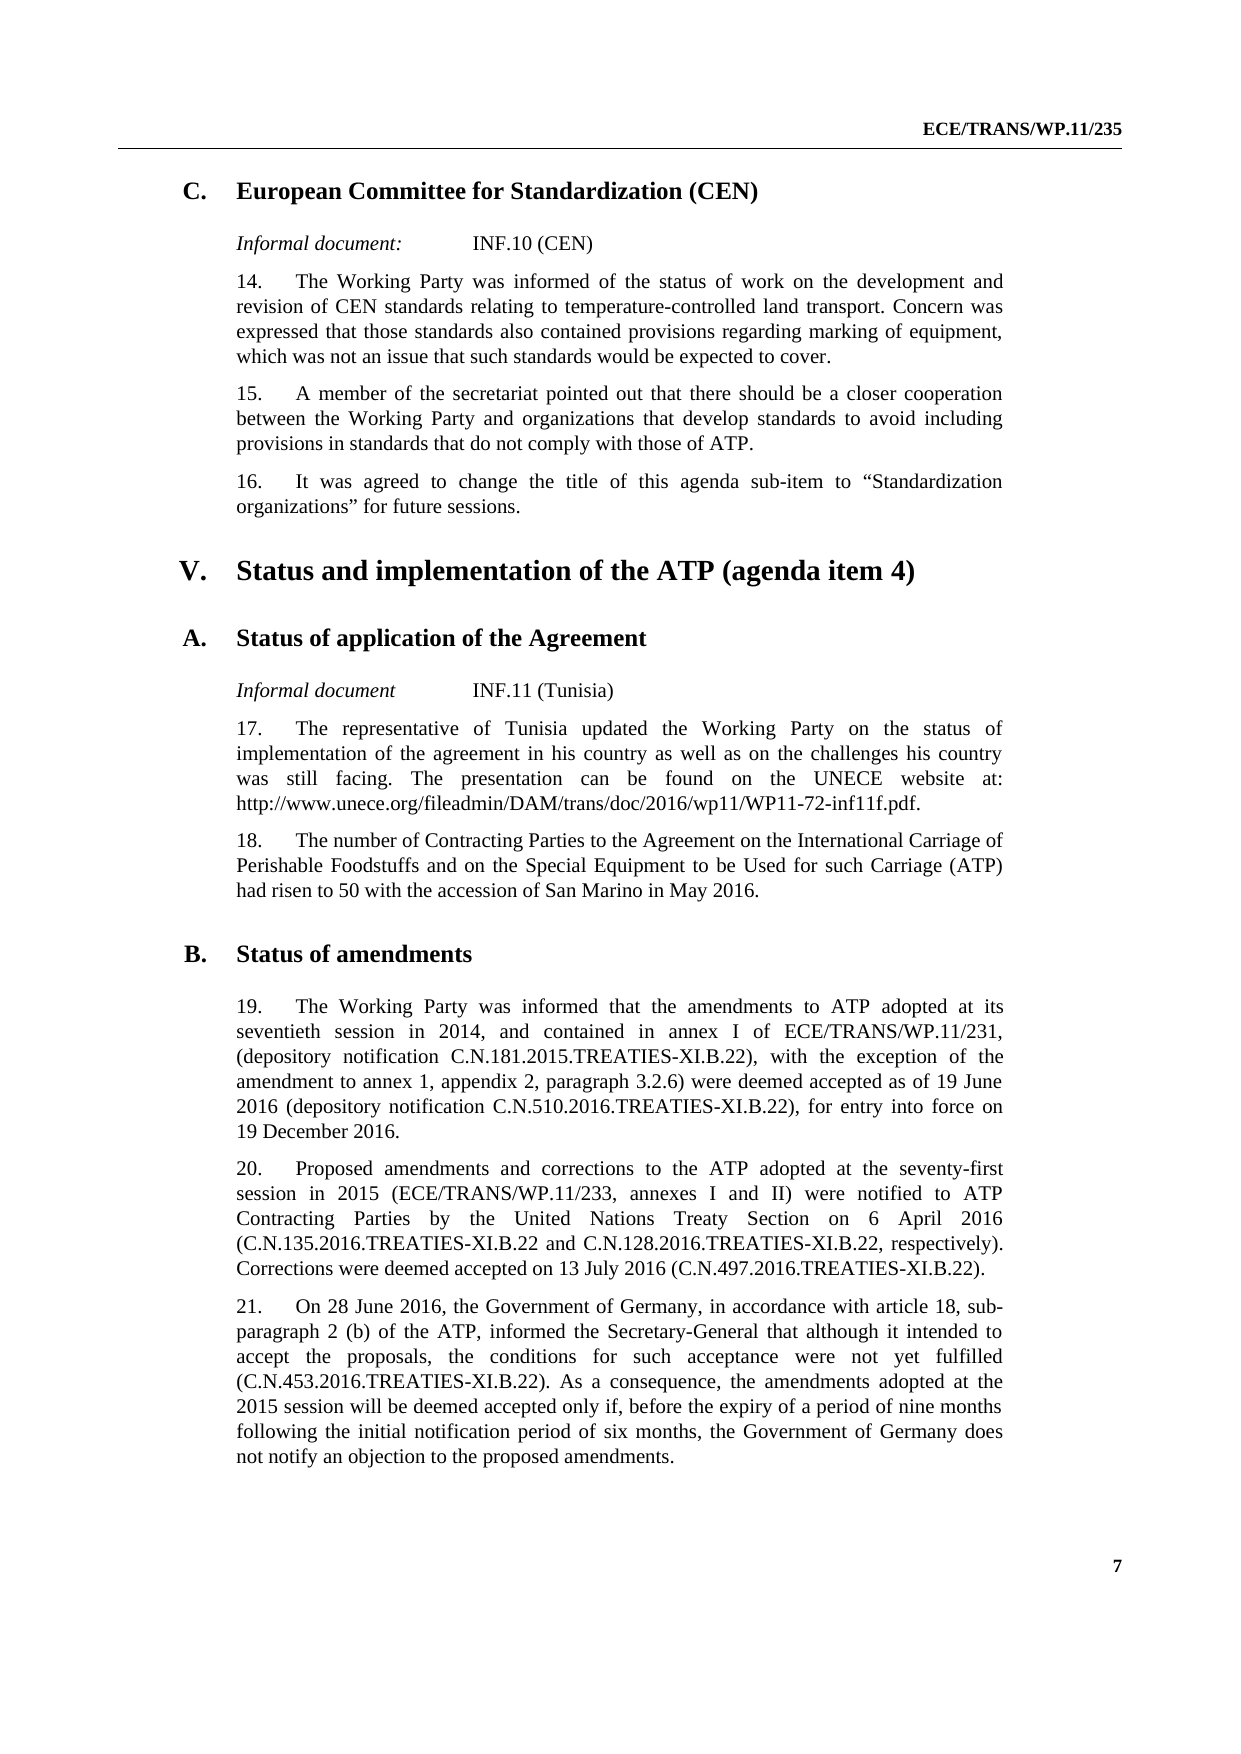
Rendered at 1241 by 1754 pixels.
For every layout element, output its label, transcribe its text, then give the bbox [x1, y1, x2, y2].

text 21. On 28 June 2016, the Government of Germany, in accordance with article 18, sub-paragraph 2 (b) of the ATP, informed the Secretary-General that although it intended to accept the proposals, the conditions for such acceptance were not yet fulfilled (C.N.453.2016.TREATIES-XI.B.22). As a consequence, the amendments adopted at the 2015 session will be deemed accepted only if, before the expiry of a period of nine months following the initial notification period of six months, the Government of Germany does not notify an objection to the proposed amendments. [236, 1293, 1004, 1468]
text 16. It was agreed to change the title of this agenda sub-item to “Standardization organizations” for future sessions. [236, 468, 1004, 518]
text V. Status and implementation of the ATP (agenda item 4) [118, 555, 1004, 587]
text 14. The Working Party was informed of the status of work on the development and revision of CEN standards relating to temperature-controlled land transport. Concern was expressed that those standards also contained provisions regarding marking of equipment, which was not an issue that such standards would be expected to cover. [236, 268, 1004, 368]
text 15. A member of the secretariat pointed out that there should be a closer cooperation between the Working Party and organizations that develop standards to avoid including provisions in standards that do not comply with those of ATP. [236, 380, 1004, 455]
text Informal document: INF.10 (CEN) [236, 230, 1004, 255]
text 18. The number of Contracting Parties to the Agreement on the International Carriage of Perishable Foodstuffs and on the Special Equipment to be Used for such Carriage (ATP) had risen to 50 with the accession of San Marino in May 2016. [236, 827, 1004, 902]
text 17. The representative of Tunisia updated the Working Party on the status of implementation of the agreement in his country as well as on the challenges his country was still facing. The presentation can be found on the UNECE website at: http://www.unece.org/fileadmin/DAM/trans/doc/2016/wp11/WP11-72-inf11f.pdf. [236, 715, 1004, 815]
text 20. Proposed amendments and corrections to the ATP adopted at the seventy-first session in 2015 (ECE/TRANS/WP.11/233, annexes I and II) were notified to ATP Contracting Parties by the United Nations Treaty Section on 6 April 2016 (C.N.135.2016.TREATIES-XI.B.22 and C.N.128.2016.TREATIES-XI.B.22, respectively). Corrections were deemed accepted on 13 July 2016 (C.N.497.2016.TREATIES-XI.B.22). [236, 1155, 1004, 1280]
text 19. The Working Party was informed that the amendments to ATP adopted at its seventieth session in 2014, and contained in annex I of ECE/TRANS/WP.11/231, (depository notification C.N.181.2015.TREATIES-XI.B.22), with the exception of the amendment to annex 1, appendix 2, paragraph 3.2.6) were deemed accepted as of 19 June 2016 (depository notification C.N.510.2016.TREATIES-XI.B.22), for entry into force on 19 December 2016. [236, 993, 1004, 1143]
text Informal document INF.11 (Tunisia) [236, 677, 1004, 702]
text C. European Committee for Standardization (CEN) [118, 177, 1004, 205]
text B. Status of amendments [118, 940, 1004, 968]
text A. Status of application of the Agreement [118, 624, 1004, 652]
